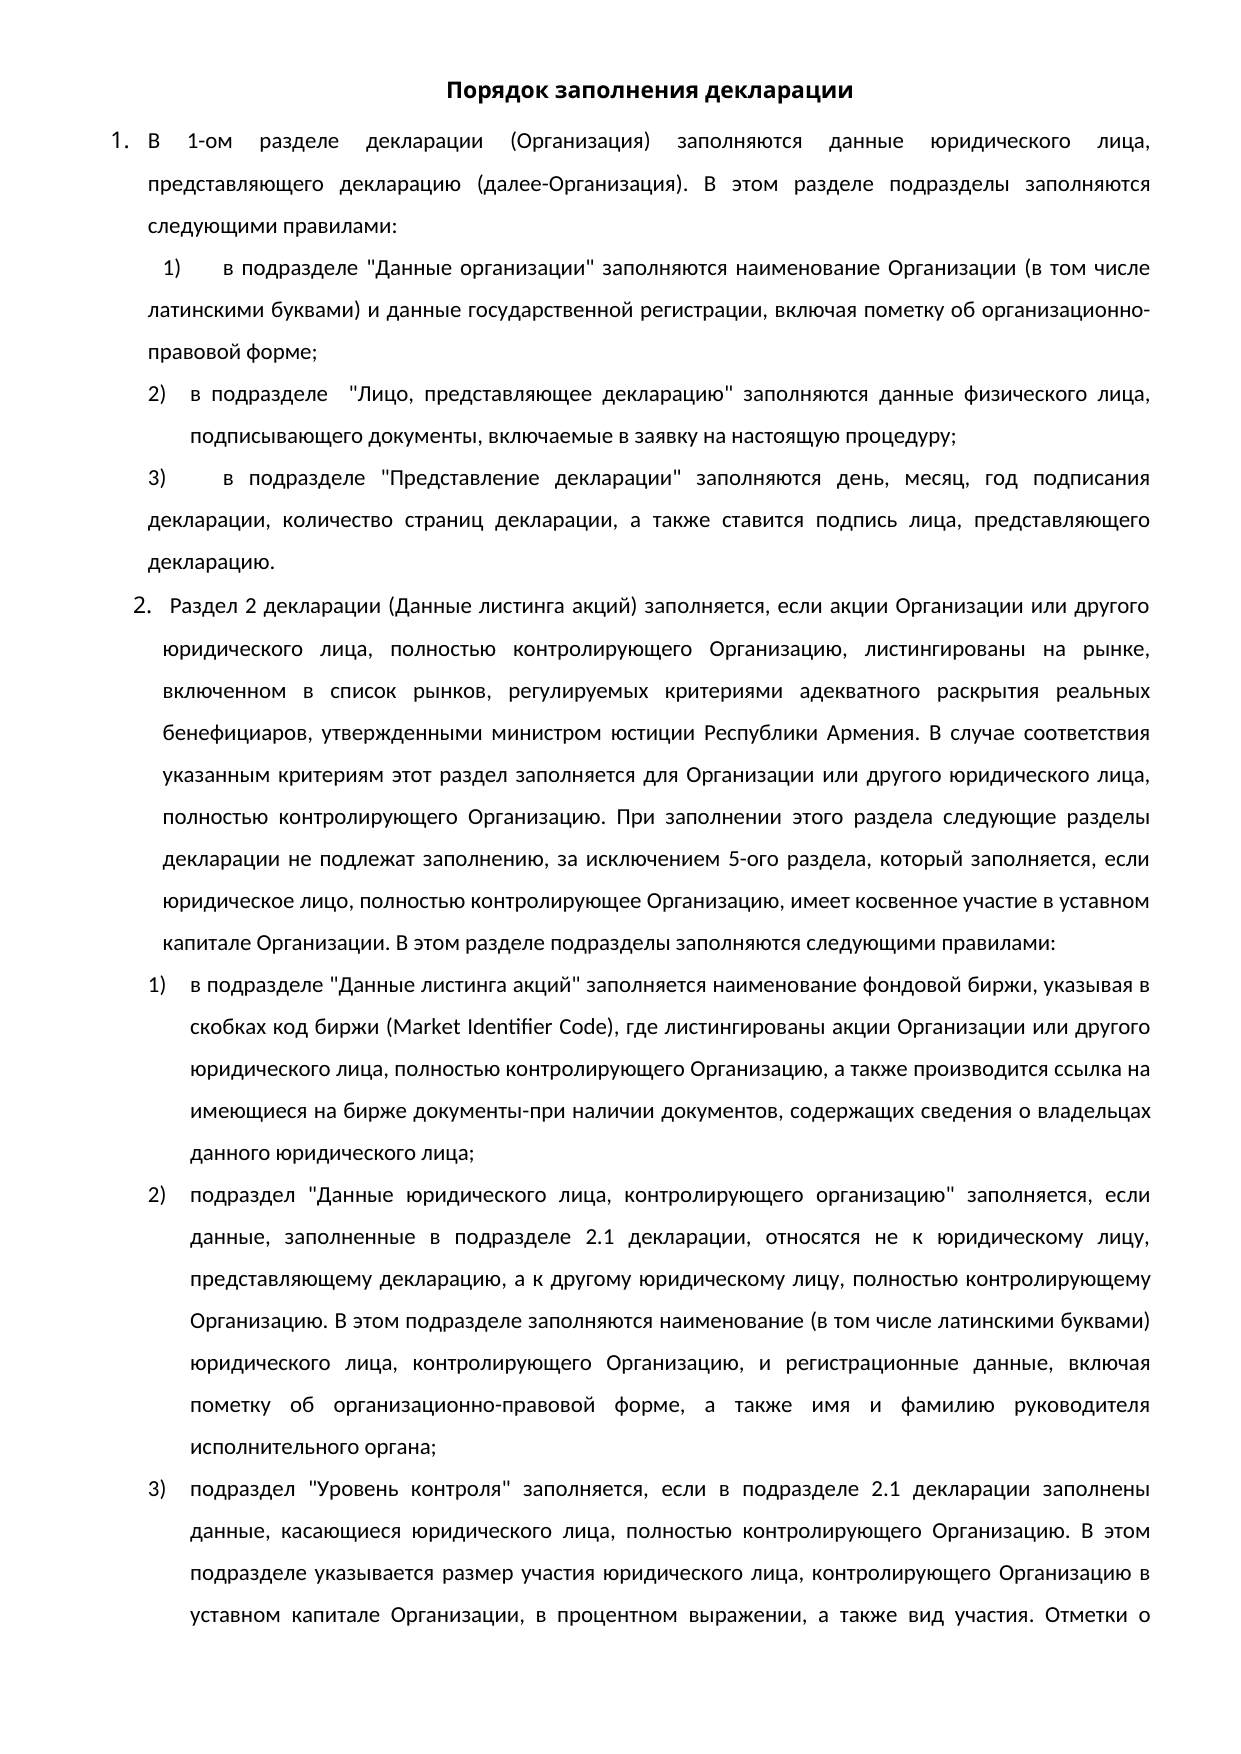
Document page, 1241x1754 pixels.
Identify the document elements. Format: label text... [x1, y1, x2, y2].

list в подразделе "Данные листинга акций" заполняется наименование фондовой биржи, указывая в скобках код биржи (Market Identifier Code), где листингированы акции Организации или другого юридического лица, полностью контролирующего Организацию, а также производится ссылка на имеющиеся на бирже документы-при наличии документов, содержащих сведения о владельцах данного юридического лица; [148, 970, 1152, 1166]
list В 1-ом разделе декларации (Организация) заполняются данные юридического лица, представляющего декларацию (далее-Организация). В этом разделе подразделы заполняются следующими правилами: [110, 124, 1152, 239]
text Порядок заполнения декларации [148, 74, 1152, 105]
list подраздел "Данные юридического лица, контролирующего организацию" заполняется, если данные, заполненные в подразделе 2.1 декларации, относятся не к юридическому лицу, представляющему декларацию, а к другому юридическому лицу, полностью контролирующему Организацию. В этом подразделе заполняются наименование (в том числе латинскими буквами) юридического лица, контролирующего Организацию, и регистрационные данные, включая пометку об организационно-правовой форме, а также имя и фамилию руководителя исполнительного органа; [148, 1180, 1152, 1460]
list в подразделе "Представление декларации" заполняются день, месяц, год подписания декларации, количество страниц декларации, а также ставится подпись лица, представляющего декларацию. [148, 463, 1152, 575]
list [148, 1474, 1152, 1628]
list в подразделе "Данные организации" заполняются наименование Организации (в том числе латинскими буквами) и данные государственной регистрации, включая пометку об организационно-правовой форме; [148, 253, 1152, 365]
list Раздел 2 декларации (Данные листинга акций) заполняется, если акции Организации или другого юридического лица, полностью контролирующего Организацию, листингированы на рынке, включенном в список рынков, регулируемых критериями адекватного раскрытия реальных бенефициаров, утвержденными министром юстиции Республики Армения. В случае соответствия указанным критериям этот раздел заполняется для Организации или другого юридического лица, полностью контролирующего Организацию. При заполнении этого раздела следующие разделы декларации не подлежат заполнению, за исключением 5-ого раздела, который заполняется, если юридическое лицо, полностью контролирующее Организацию, имеет косвенное участие в уставном капитале Организации. В этом разделе подразделы заполняются следующими правилами: [133, 589, 1152, 956]
list в подразделе "Лицо, представляющее декларацию" заполняются данные физического лица, подписывающего документы, включаемые в заявку на настоящую процедуру; [148, 379, 1152, 449]
